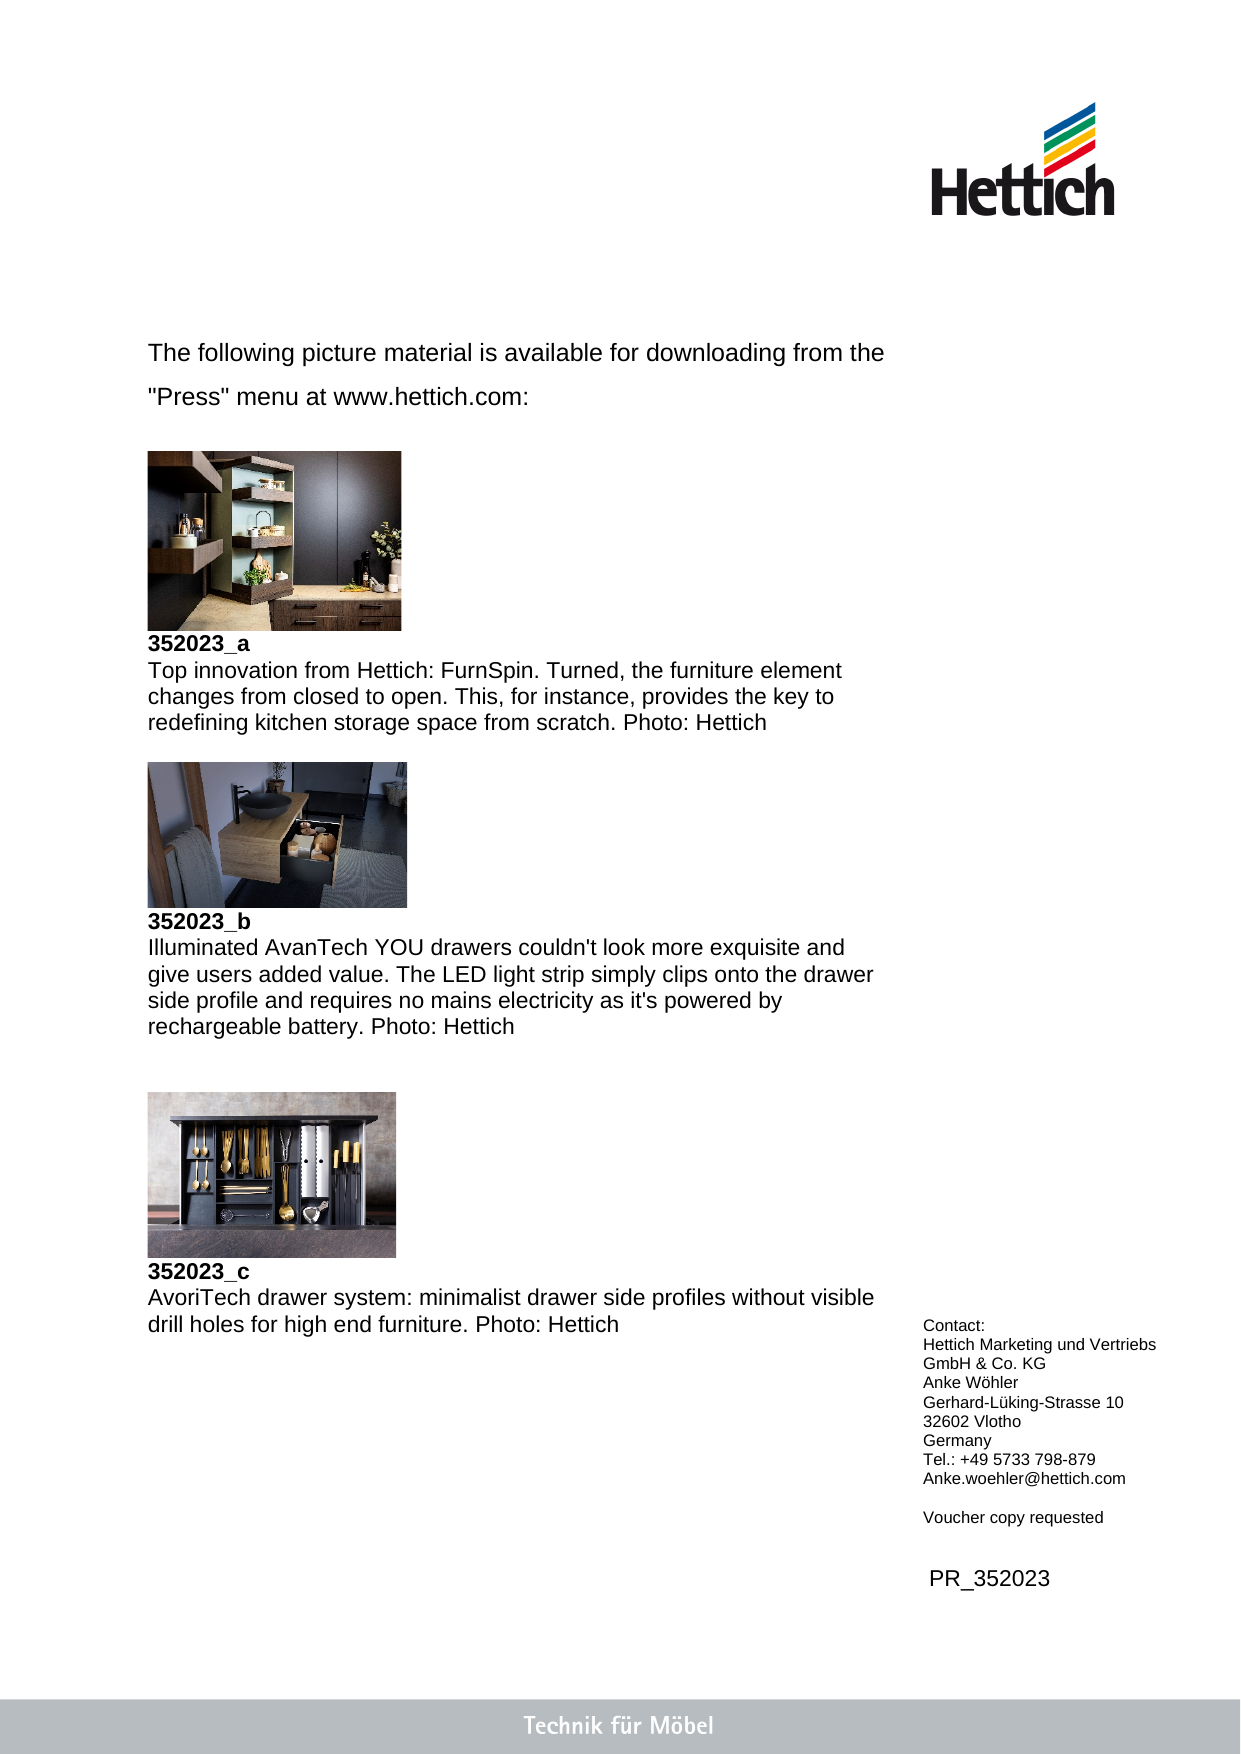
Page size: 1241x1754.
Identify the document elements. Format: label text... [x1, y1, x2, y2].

text The following picture material is available for downloading from the "Press" menu at www.hettich.com: [148, 338, 886, 410]
text Illuminated AvanTech YOU drawers couldn't look more exquisite and give users added value. The LED light strip simply clips onto the drawer side profile and requires no mains electricity as it's powered by rechargeable battery. Photo: Hettich [148, 934, 886, 1039]
text 352023_c [148, 1258, 886, 1284]
picture [0, 1636, 1241, 1754]
text 352023_a [148, 630, 886, 657]
text Top innovation from Hettich: FurnSpin. Turned, the furniture element changes from closed to open. This, for instance, provides the key to redefining kitchen storage space from scratch. Photo: Hettich [148, 657, 886, 736]
text AvoriTech drawer system: minimalist drawer side profiles without visible drill holes for high end furniture. Photo: Hettich [148, 1284, 886, 1337]
picture [147, 451, 402, 631]
text 352023_b [148, 908, 886, 934]
picture [0, 21, 1239, 278]
picture [147, 1092, 397, 1258]
picture [147, 762, 408, 908]
